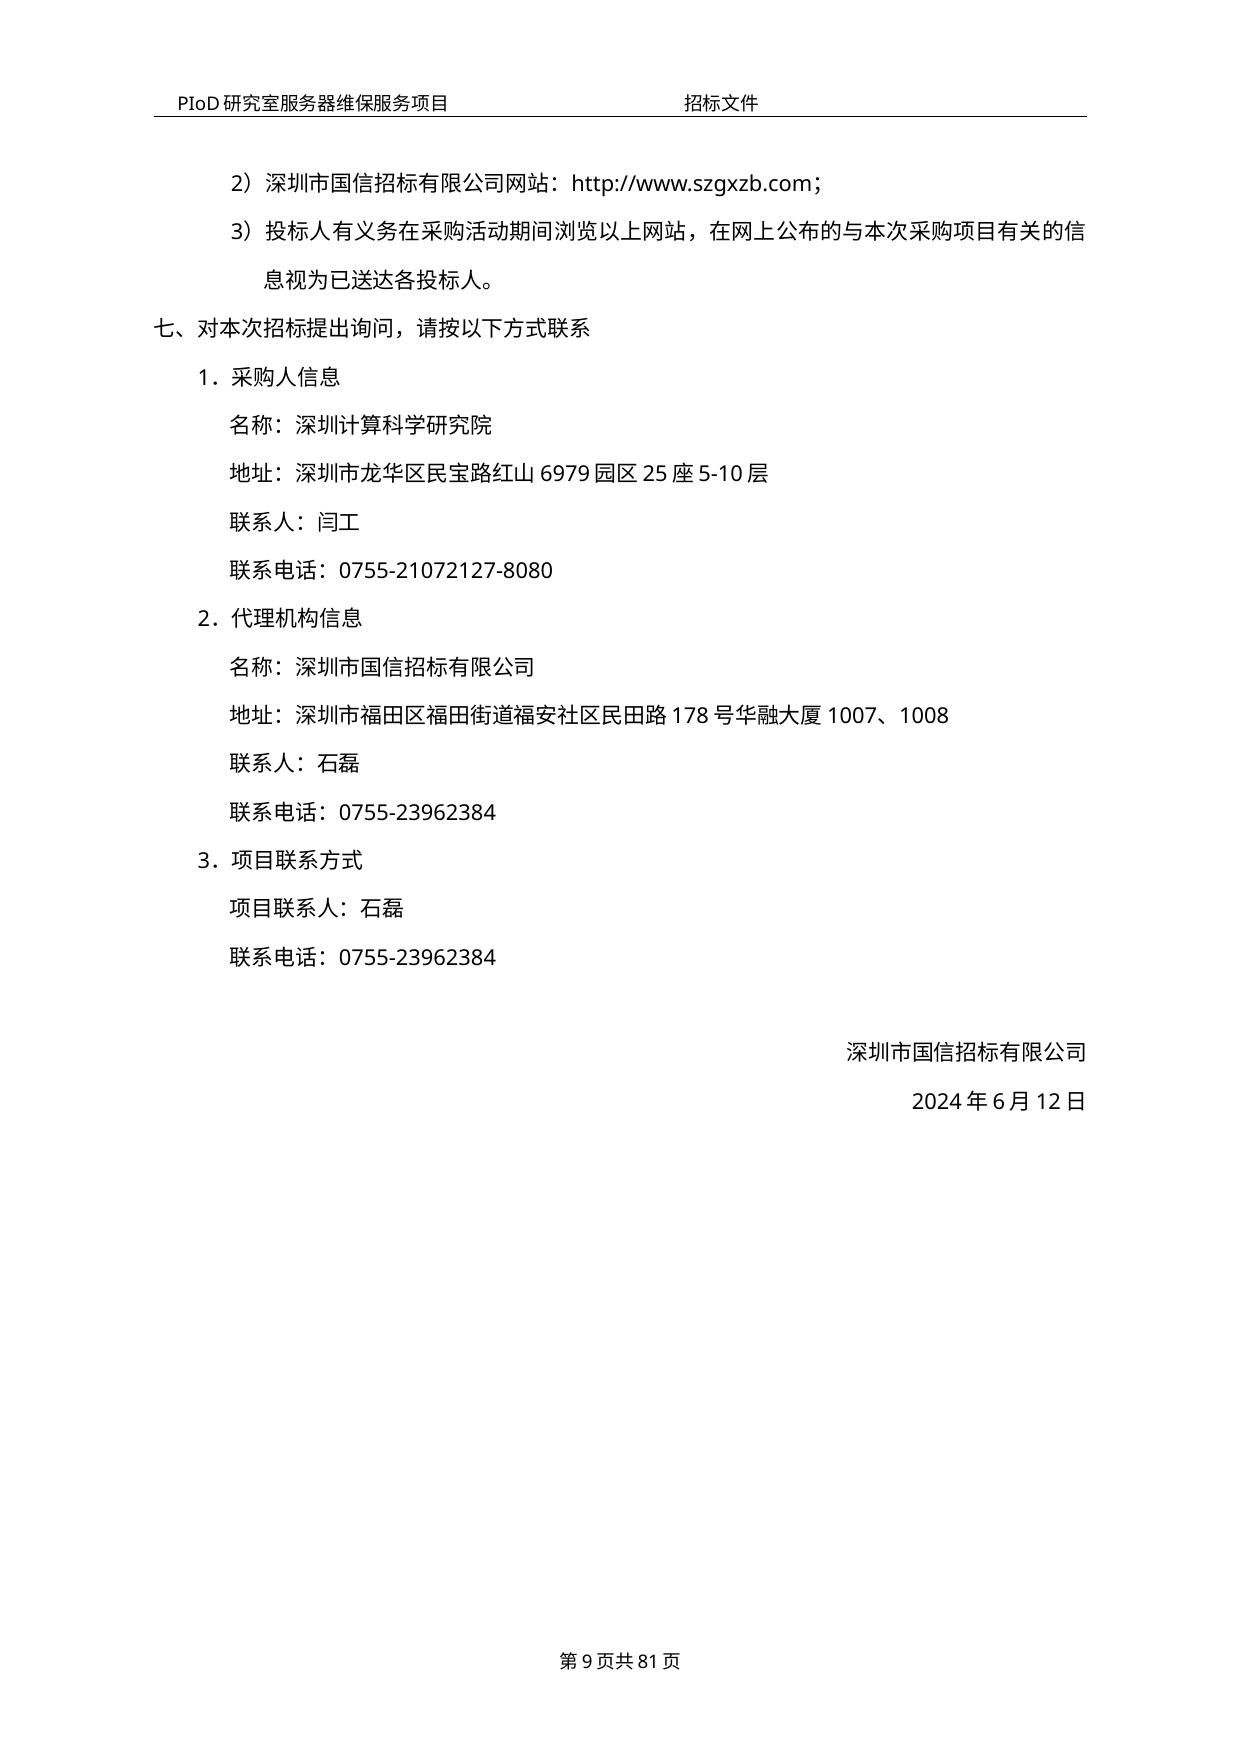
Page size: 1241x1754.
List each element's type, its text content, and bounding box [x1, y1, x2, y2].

text 地址：深圳市龙华区民宝路红山6979园区25座5-10层 [219, 456, 1087, 488]
text 2）深圳市国信招标有限公司网站：http://www.szgxzb.com； [231, 166, 1087, 198]
text 联系电话：0755-23962384 [153, 794, 1087, 827]
text 2．代理机构信息 [153, 601, 1087, 633]
text 3）投标人有义务在采购活动期间浏览以上网站，在网上公布的与本次采购项目有关的信息视为已送达各投标人。 [231, 214, 1087, 295]
text 联系人：闫工 [219, 504, 1087, 537]
text 联系电话：0755-23962384 [153, 939, 1087, 972]
text 名称：深圳市国信招标有限公司 [153, 649, 1087, 682]
text 联系人：石磊 [153, 746, 1087, 778]
text 名称：深圳计算科学研究院 [219, 408, 1087, 440]
text 联系电话：0755-21072127-8080 [219, 553, 1087, 585]
text 2024年6月12日 [153, 1083, 1087, 1116]
text 深圳市国信招标有限公司 [153, 1035, 1087, 1067]
text 1．采购人信息 [153, 359, 1087, 392]
text 七、对本次招标提出询问，请按以下方式联系 [153, 311, 1087, 343]
text 地址：深圳市福田区福田街道福安社区民田路178号华融大厦1007、1008 [153, 698, 1087, 730]
text 3．项目联系方式 [153, 843, 1087, 875]
text 项目联系人：石磊 [153, 891, 1087, 923]
